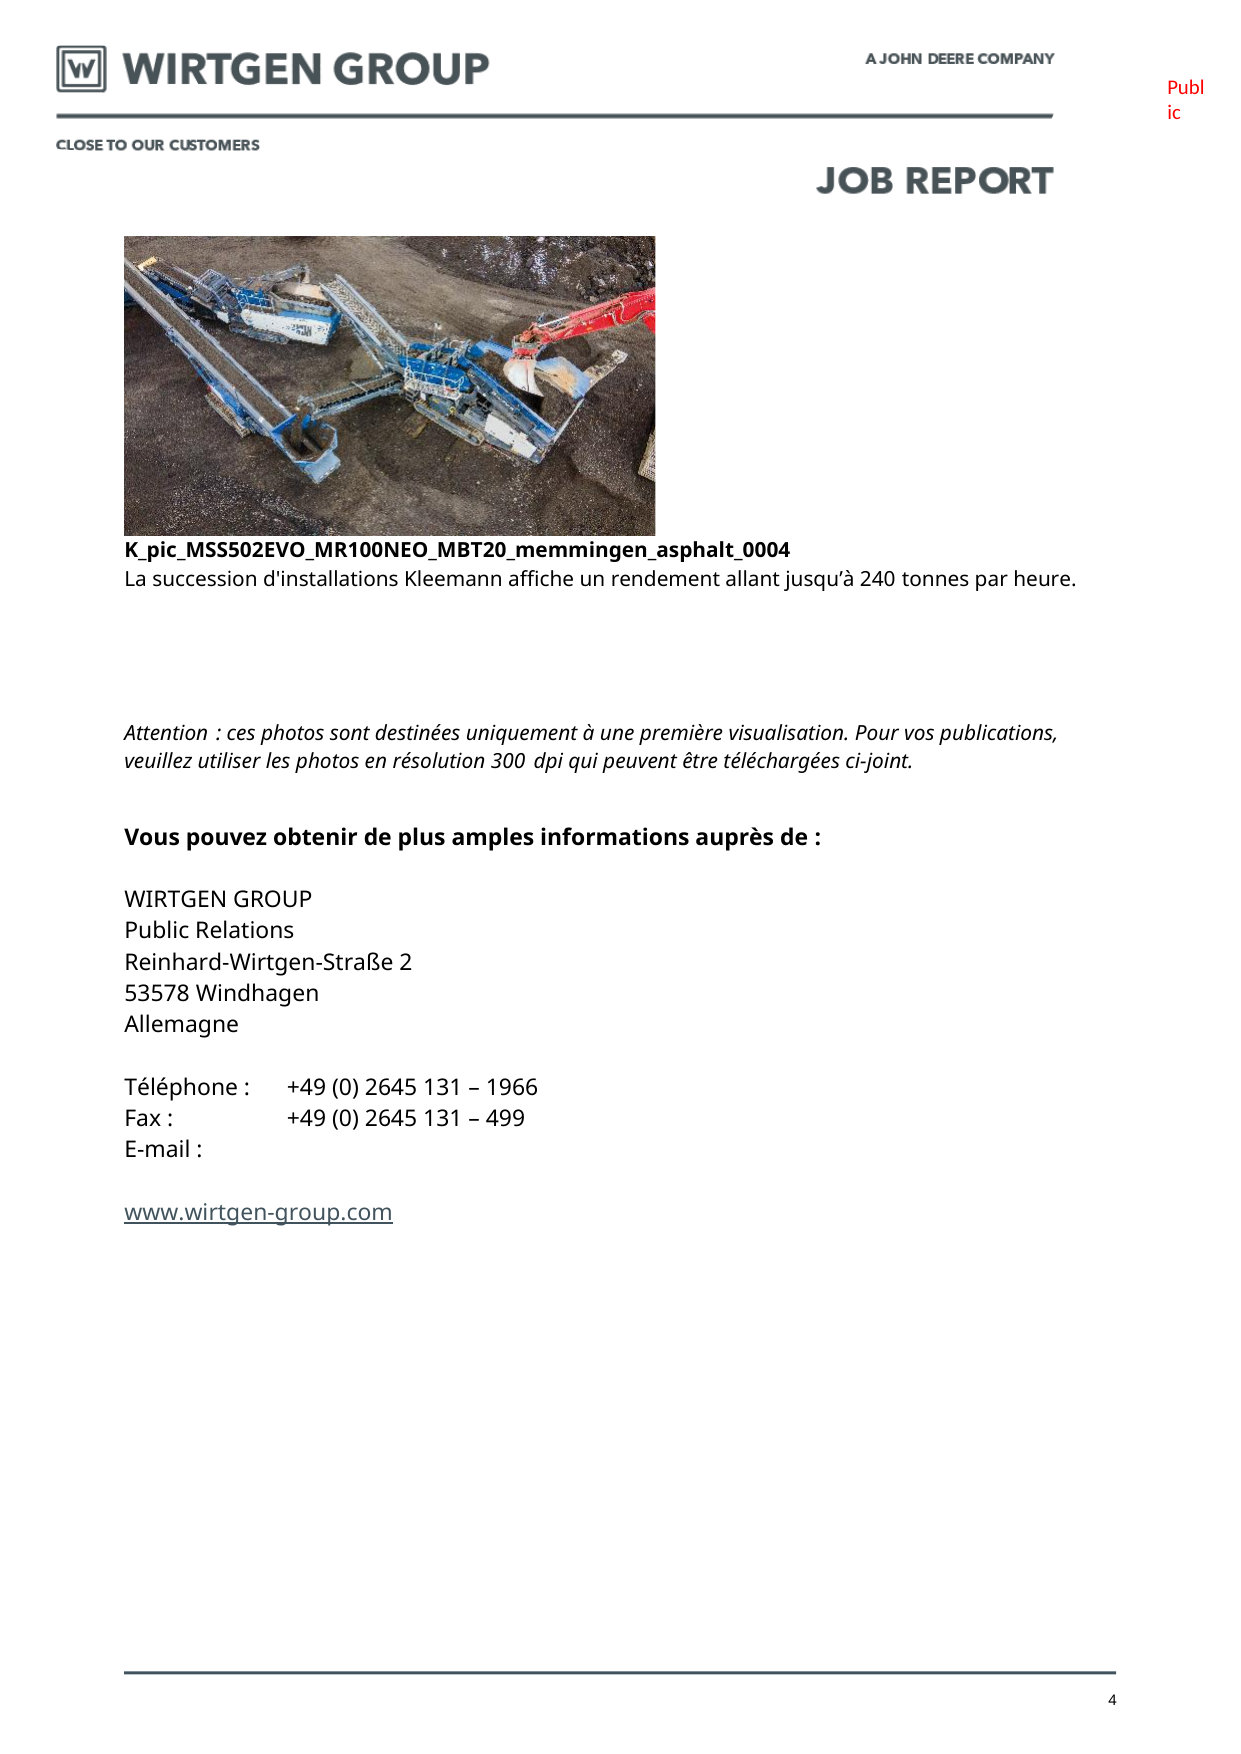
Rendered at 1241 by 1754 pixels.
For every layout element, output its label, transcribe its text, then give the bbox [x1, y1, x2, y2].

text WIRTGEN GROUP [124, 883, 1116, 914]
text www.wirtgen-group.com [124, 1195, 1116, 1227]
text 53578 Windhagen [124, 977, 1116, 1008]
text Téléphone : +49 (0) 2645 131 – 1966 [124, 1070, 1116, 1102]
text Reinhard-Wirtgen-Straße 2 [124, 945, 1116, 977]
text Attention : ces photos sont destinées uniquement à une première visualisation. Pour vos publications, veuillez utiliser les photos en résolution 300 dpi qui peuvent être téléchargées ci-joint. [124, 718, 1116, 774]
text Allemagne [124, 1008, 1116, 1039]
text Public Relations [124, 914, 1116, 945]
text Fax : +49 (0) 2645 131 – 499 [124, 1102, 1116, 1133]
text Vous pouvez obtenir de plus amples informations auprès de : [124, 820, 1116, 852]
picture [53, 45, 1062, 195]
picture [124, 236, 656, 536]
text E-mail : PR@wirtgen-group.com [124, 1133, 1116, 1164]
